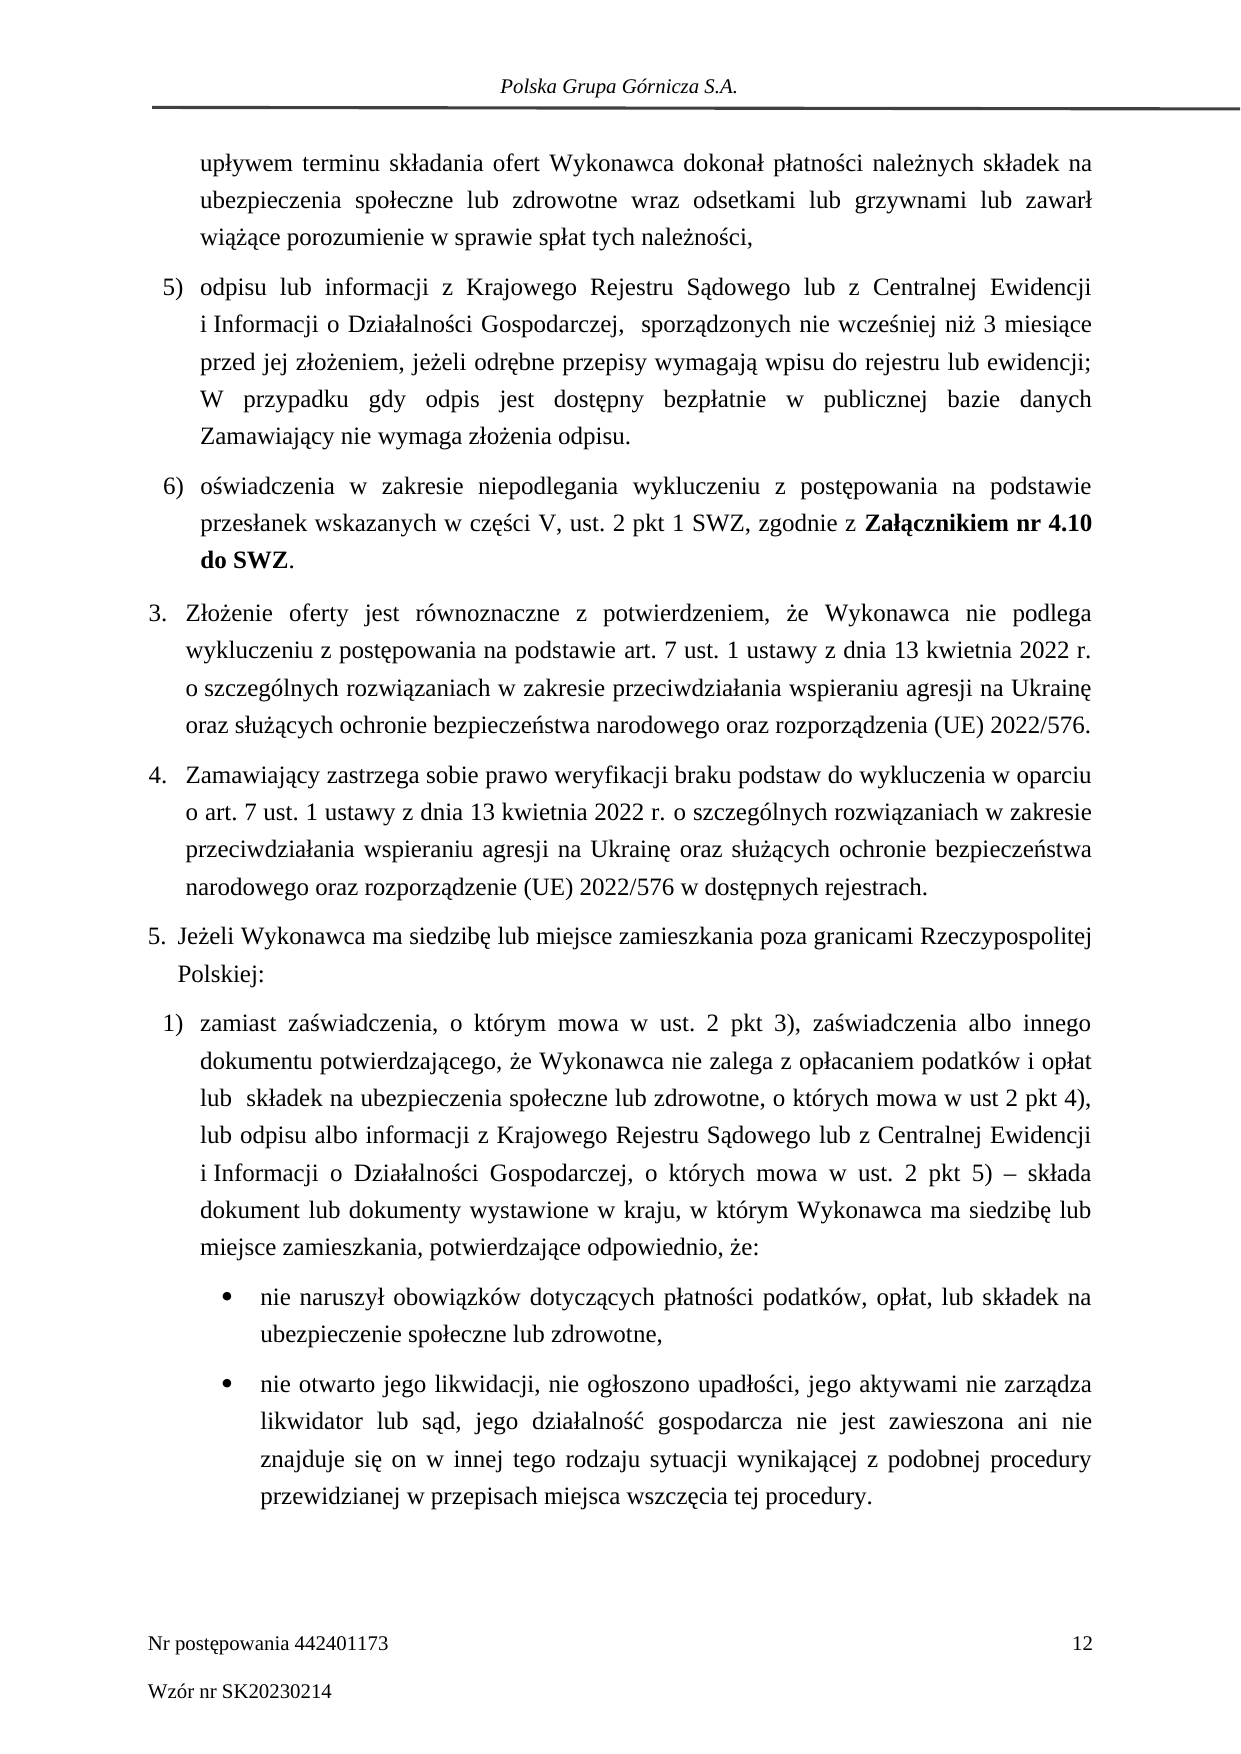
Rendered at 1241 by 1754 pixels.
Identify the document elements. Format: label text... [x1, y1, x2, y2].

list odpisu lub informacji z Krajowego Rejestru Sądowego lub z Centralnej Ewidencji i Informacji o Działalności Gospodarczej, sporządzonych nie wcześniej niż 3 miesiące przed jej złożeniem, jeżeli odrębne przepisy wymagają wpisu do rejestru lub ewidencji; W przypadku gdy odpis jest dostępny bezpłatnie w publicznej bazie danych Zamawiający nie wymaga złożenia odpisu. [162, 272, 1093, 450]
list zamiast zaświadczenia, o którym mowa w ust. 2 pkt 3), zaświadczenia albo innego dokumentu potwierdzającego, że Wykonawca nie zalega z opłacaniem podatków i opłat lub składek na ubezpieczenia społeczne lub zdrowotne, o których mowa w ust 2 pkt 4), lub odpisu albo informacji z Krajowego Rejestru Sądowego lub z Centralnej Ewidencji i Informacji o Działalności Gospodarczej, o których mowa w ust. 2 pkt 5) – składa dokument lub dokumenty wystawione w kraju, w którym Wykonawca ma siedzibę lub miejsce zamieszkania, potwierdzające odpowiednio, że: [162, 1008, 1093, 1261]
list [162, 148, 1093, 251]
list nie naruszył obowiązków dotyczących płatności podatków, opłat, lub składek na ubezpieczenie społeczne lub zdrowotne, [223, 1282, 1093, 1348]
list oświadczenia w zakresie niepodlegania wykluczeniu z postępowania na podstawie przesłanek wskazanych w części V, ust. 2 pkt 1 SWZ, zgodnie z Załącznikiem nr 4.10 do SWZ. [163, 471, 1093, 574]
list Jeżeli Wykonawca ma siedzibę lub miejsce zamieszkania poza granicami Rzeczypospolitej Polskiej: [148, 921, 1093, 987]
list Zamawiający zastrzega sobie prawo weryfikacji braku podstaw do wykluczenia w oparciu o art. 7 ust. 1 ustawy z dnia 13 kwietnia 2022 r. o szczególnych rozwiązaniach w zakresie przeciwdziałania wspieraniu agresji na Ukrainę oraz służących ochronie bezpieczeństwa narodowego oraz rozporządzenie (UE) 2022/576 w dostępnych rejestrach. [148, 760, 1093, 900]
list Złożenie oferty jest równoznaczne z potwierdzeniem, że Wykonawca nie podlega wykluczeniu z postępowania na podstawie art. 7 ust. 1 ustawy z dnia 13 kwietnia 2022 r. o szczególnych rozwiązaniach w zakresie przeciwdziałania wspieraniu agresji na Ukrainę oraz służących ochronie bezpieczeństwa narodowego oraz rozporządzenia (UE) 2022/576. [148, 598, 1093, 739]
list nie otwarto jego likwidacji, nie ogłoszono upadłości, jego aktywami nie zarządza likwidator lub sąd, jego działalność gospodarcza nie jest zawieszona ani nie znajduje się on w innej tego rodzaju sytuacji wynikającej z podobnej procedury przewidzianej w przepisach miejsca wszczęcia tej procedury. [223, 1369, 1093, 1510]
